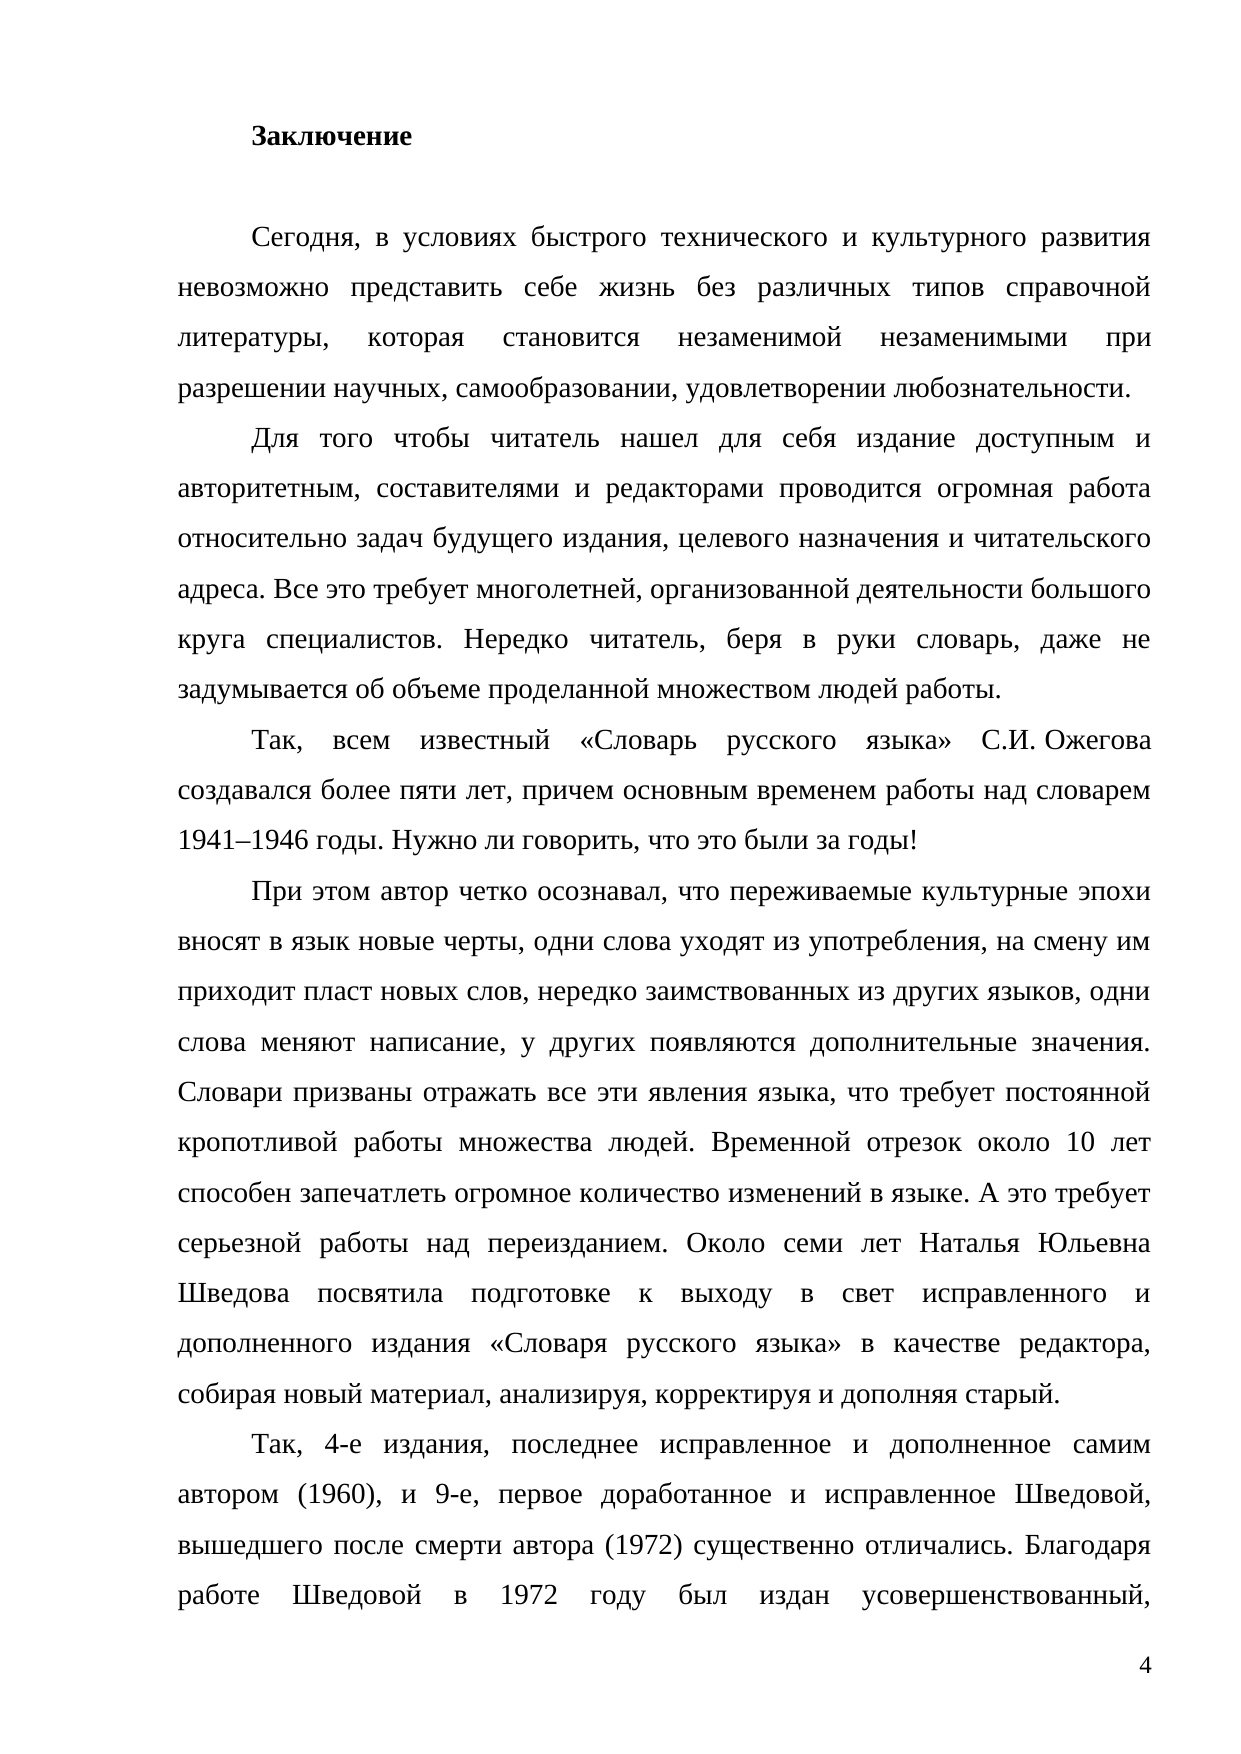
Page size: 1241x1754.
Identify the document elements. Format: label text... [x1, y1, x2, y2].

text При этом автор четко осознавал, что переживаемые культурные эпохи вносят в язык новые черты, одни слова уходят из употребления, на смену им приходит пласт новых слов, нередко заимствованных из других языков, одни слова меняют написание, у других появляются дополнительные значения. Словари призваны отражать все эти явления языка, что требует постоянной кропотливой работы множества людей. Временной отрезок около 10 лет способен запечатлеть огромное количество изменений в языке. А это требует серьезной работы над переизданием. Около семи лет Наталья Юльевна Шведова посвятила подготовке к выходу в свет исправленного и дополненного издания «Словаря русского языка» в качестве редактора, собирая новый материал, анализируя, корректируя и дополняя старый. [177, 873, 1152, 1409]
text Так, всем известный «Словарь русского языка» С.И. Ожегова создавался более пяти лет, причем основным временем работы над словарем 1941–1946 годы. Нужно ли говорить, что это были за годы! [177, 722, 1152, 856]
text Для того чтобы читатель нашел для себя издание доступным и авторитетным, составителями и редакторами проводится огромная работа относительно задач будущего издания, целевого назначения и читательского адреса. Все это требует многолетней, организованной деятельности большого круга специалистов. Нередко читатель, беря в руки словарь, даже не задумывается об объеме проделанной множеством людей работы. [177, 420, 1152, 705]
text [177, 1426, 1152, 1611]
text Сегодня, в условиях быстрого технического и культурного развития невозможно представить себе жизнь без различных типов справочной литературы, которая становится незаменимой незаменимыми при разрешении научных, самообразовании, удовлетворении любознательности. [177, 219, 1152, 403]
text Заключение [177, 118, 1152, 152]
